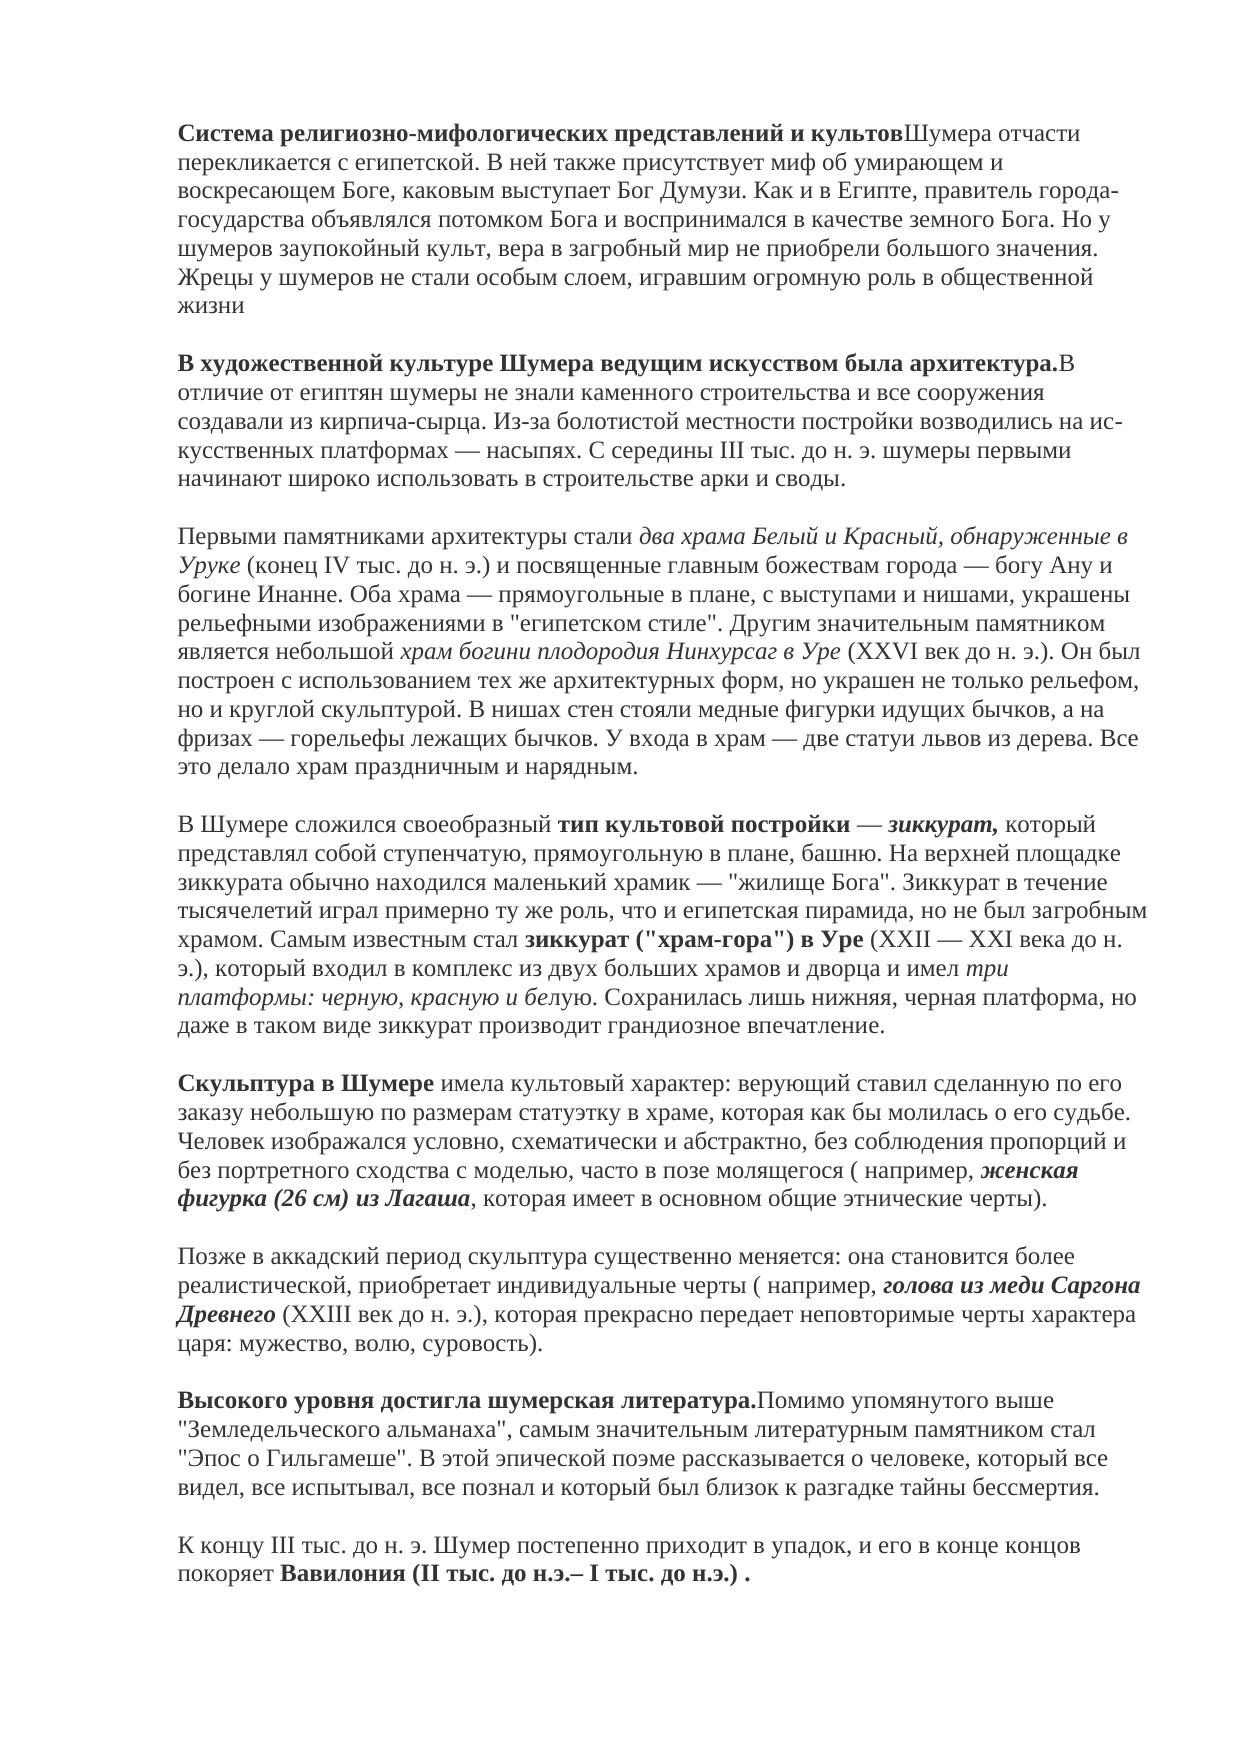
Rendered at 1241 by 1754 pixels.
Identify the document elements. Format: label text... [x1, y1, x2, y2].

text К концу III тыс. до н. э. Шумер постепенно приходит в упадок, и его в конце концов покоряет Вавилония (II тыс. до н.э.– I тыс. до н.э.) . [177, 1530, 1152, 1587]
text Система религиозно-мифологических представлений и культовШумера отчасти перекликается с египетской. В ней также присутствует миф об умирающем и воскресающем Боге, каковым выступает Бог Думузи. Как и в Египте, правитель города-государства объявлялся потомком Бога и воспринимался в качестве земного Бога. Но у шумеров заупокойный культ, вера в загробный мир не приобрели большого значения. Жрецы у шумеров не стали особым слоем, игравшим огромную роль в общественной жизни [177, 118, 1152, 319]
text В Шумере сложился своеобразный тип культовой постройки — зиккурат, который представлял собой ступенчатую, прямоугольную в плане, башню. На верхней площадке зиккурата обычно находился маленький храмик — "жилище Бога". Зиккурат в течение тысячелетий играл примерно ту же роль, что и египетская пирамида, но не был загробным храмом. Самым известным стал зиккурат ("храм-гора") в Уре (XXII — XXI века до н. э.), который входил в комплекс из двух больших храмов и дворца и имел три платформы: черную, красную и белую. Сохранилась лишь нижняя, черная платформа, но даже в таком виде зиккурат производит грандиозное впечатление. [177, 809, 1152, 1039]
text В художественной культуре Шумера ведущим искусством была архитектура.В отличие от египтян шумеры не знали каменного строительства и все сооружения создавали из кирпича-сырца. Из-за болотистой местности постройки возводились на искусственных платформах — насыпях. С середины III тыс. до н. э. шумеры первыми начинают широко использовать в строительстве арки и своды. [177, 348, 1152, 492]
text Высокого уровня достигла шумерская литература.Помимо упомянутого выше "Земледельческого альманаха", самым значительным литературным памятником стал "Эпос о Гильгамеше". В этой эпической поэме рассказывается о человеке, который все видел, все испытывал, все познал и который был близок к разгадке тайны бессмертия. [177, 1386, 1152, 1501]
text Позже в аккадский период скульптура существенно меняется: она становится более реалистической, приобретает индивидуальные черты ( например, голова из меди Саргона Древнего (XXIII век до н. э.), которая прекрасно передает неповторимые черты характера царя: мужество, волю, суровость). [177, 1241, 1152, 1356]
text Скульптура в Шумере имела культовый характер: верующий ставил сделанную по его заказу небольшую по размерам статуэтку в храме, которая как бы молилась о его судьбе. Человек изображался условно, схематически и абстрактно, без соблюдения пропорций и без портретного сходства с моделью, часто в позе молящегося ( например, женская фигурка (26 см) из Лагаша, которая имеет в основном общие этнические черты). [177, 1068, 1152, 1212]
text Первыми памятниками архитектуры стали два храма Белый и Красный, обнаруженные в Уруке (конец IV тыс. до н. э.) и посвященные главным божествам города — богу Ану и богине Инанне. Оба храма — прямоугольные в плане, с выступами и нишами, украшены рельефными изображениями в "египетском стиле". Другим значительным памятником является небольшой храм богини плодородия Нинхурсаг в Уре (XXVI век до н. э.). Он был построен с использованием тех же архитектурных форм, но украшен не только рельефом, но и круглой скульптурой. В нишах стен стояли медные фигурки идущих бычков, а на фризах — горельефы лежащих бычков. У входа в храм — две статуи львов из дерева. Все это делало храм праздничным и нарядным. [177, 521, 1152, 780]
